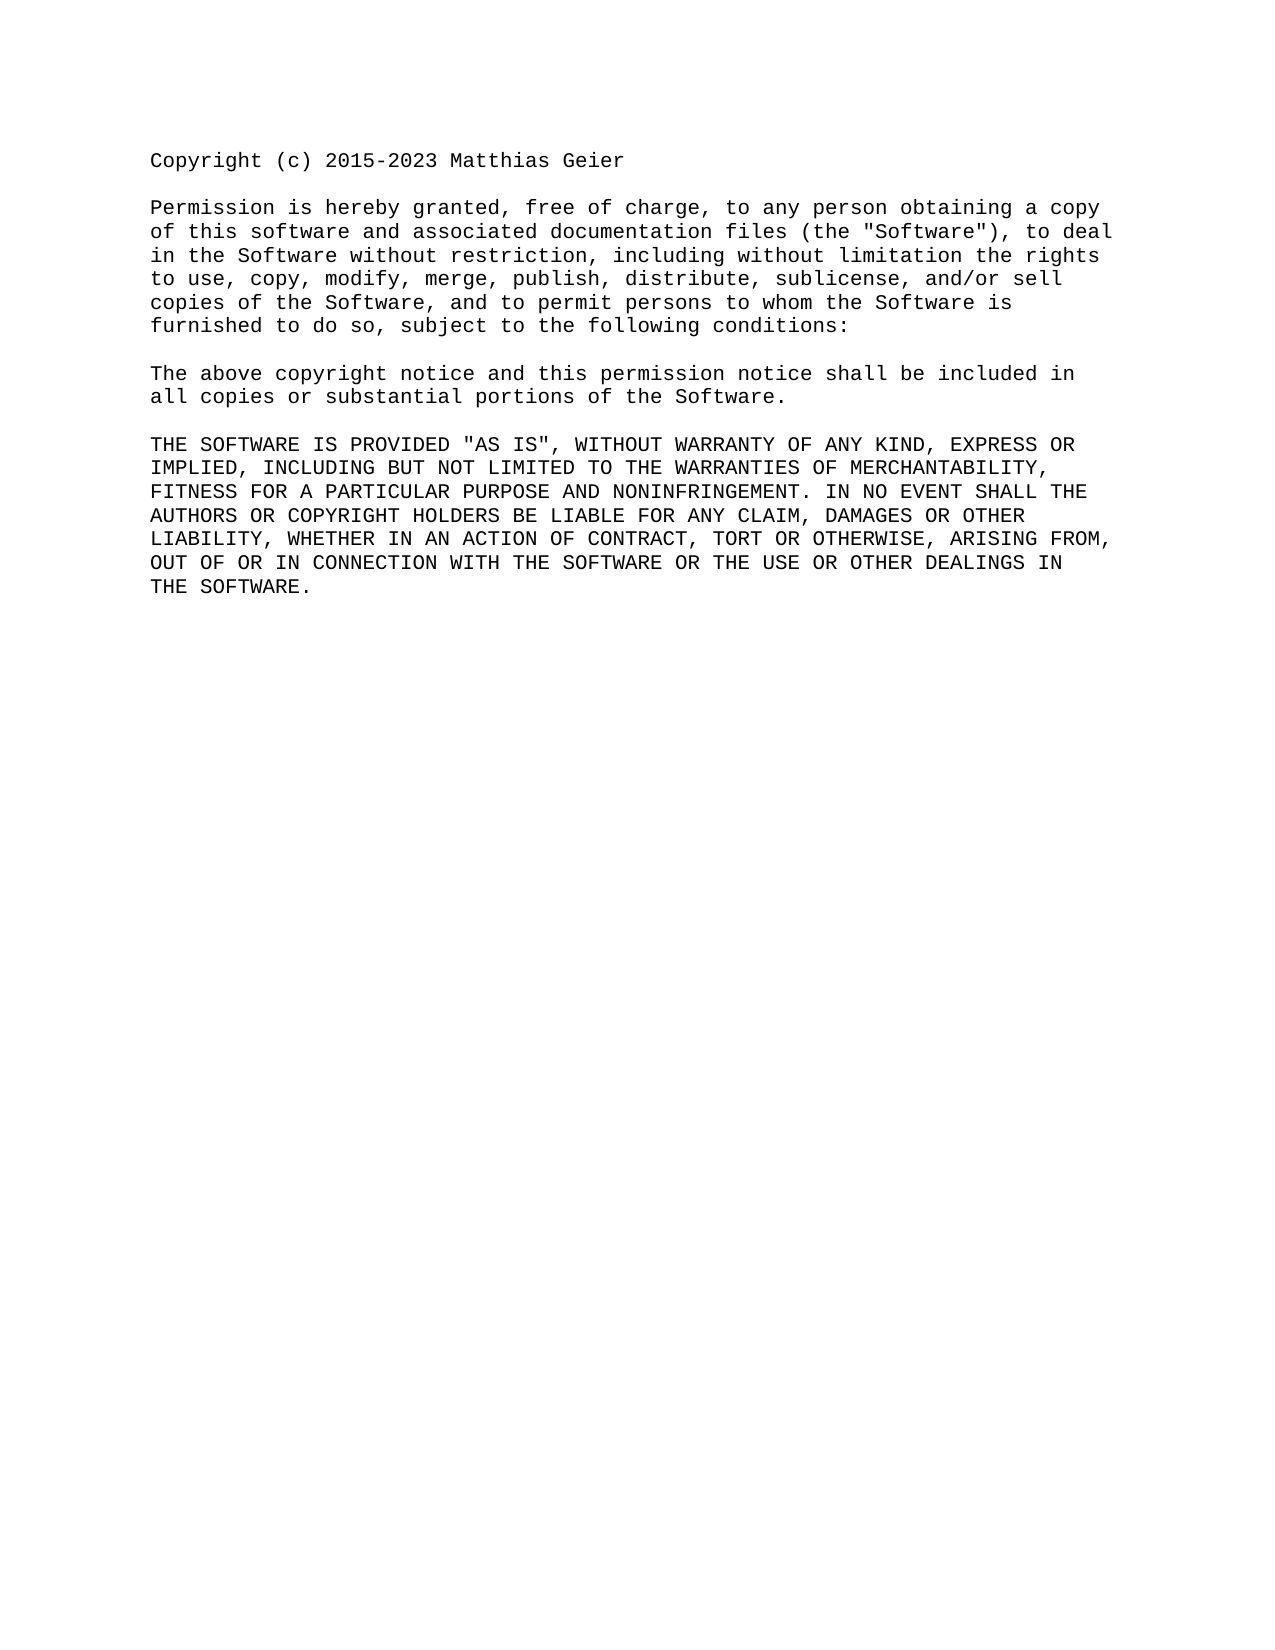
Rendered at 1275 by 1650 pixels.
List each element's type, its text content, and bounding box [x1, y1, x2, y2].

text FITNESS FOR A PARTICULAR PURPOSE AND NONINFRINGEMENT. IN NO EVENT SHALL THE [150, 481, 1125, 505]
text of this software and associated documentation files (the "Software"), to deal [150, 221, 1125, 244]
text The above copyright notice and this permission notice shall be included in [150, 363, 1125, 386]
text in the Software without restriction, including without limitation the rights [150, 244, 1125, 268]
text OUT OF OR IN CONNECTION WITH THE SOFTWARE OR THE USE OR OTHER DEALINGS IN [150, 552, 1125, 576]
text furnished to do so, subject to the following conditions: [150, 316, 1125, 339]
text copies of the Software, and to permit persons to whom the Software is [150, 292, 1125, 316]
text Permission is hereby granted, free of charge, to any person obtaining a copy [150, 197, 1125, 221]
text THE SOFTWARE IS PROVIDED "AS IS", WITHOUT WARRANTY OF ANY KIND, EXPRESS OR [150, 434, 1125, 457]
text LIABILITY, WHETHER IN AN ACTION OF CONTRACT, TORT OR OTHERWISE, ARISING FROM, [150, 528, 1125, 552]
text AUTHORS OR COPYRIGHT HOLDERS BE LIABLE FOR ANY CLAIM, DAMAGES OR OTHER [150, 505, 1125, 528]
text to use, copy, modify, merge, publish, distribute, sublicense, and/or sell [150, 268, 1125, 292]
text all copies or substantial portions of the Software. [150, 386, 1125, 410]
text THE SOFTWARE. [150, 576, 1125, 599]
text Copyright (c) 2015-2023 Matthias Geier [150, 150, 1125, 174]
text IMPLIED, INCLUDING BUT NOT LIMITED TO THE WARRANTIES OF MERCHANTABILITY, [150, 457, 1125, 481]
